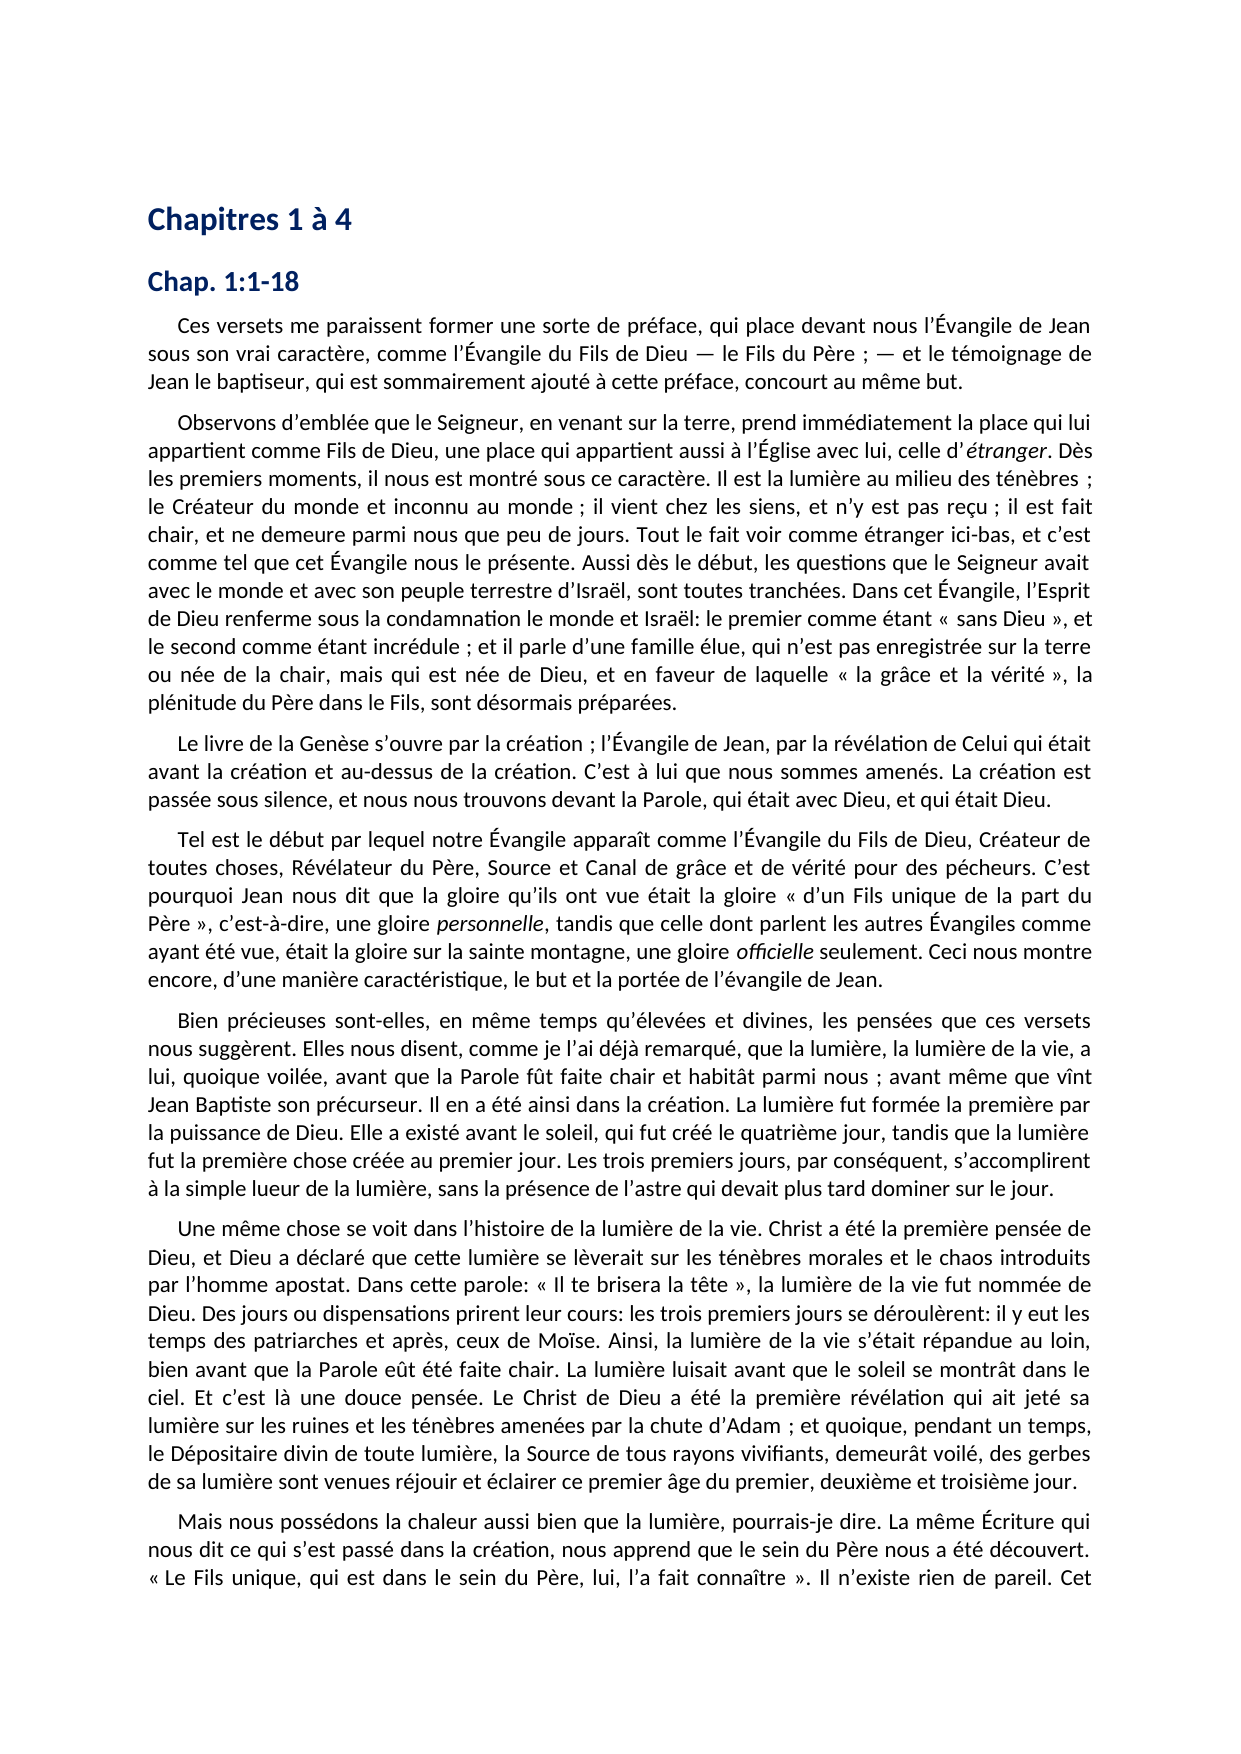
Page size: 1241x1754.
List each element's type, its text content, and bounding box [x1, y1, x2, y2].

text Une même chose se voit dans l’histoire de la lumière de la vie. Christ a été la première pensée de Dieu, et Dieu a déclaré que cette lumière se lèverait sur les ténèbres morales et le chaos introduits par l’homme apostat. Dans cette parole: « Il te brisera la tête », la lumière de la vie fut nommée de Dieu. Des jours ou dispensations prirent leur cours: les trois premiers jours se déroulèrent: il y eut les temps des patriarches et après, ceux de Moïse. Ainsi, la lumière de la vie s’était répandue au loin, bien avant que la Parole eût été faite chair. La lumière luisait avant que le soleil se montrât dans le ciel. Et c’est là une douce pensée. Le Christ de Dieu a été la première révélation qui ait jeté sa lumière sur les ruines et les ténèbres amenées par la chute d’Adam ; et quoique, pendant un temps, le Dépositaire divin de toute lumière, la Source de tous rayons vivifiants, demeurât voilé, des gerbes de sa lumière sont venues réjouir et éclairer ce premier âge du premier, deuxième et troisième jour. [148, 1214, 1093, 1495]
subtitle Chap. 1:1-18 [148, 263, 1093, 299]
text Observons d’emblée que le Seigneur, en venant sur la terre, prend immédiatement la place qui lui appartient comme Fils de Dieu, une place qui appartient aussi à l’Église avec lui, celle d’étranger. Dès les premiers moments, il nous est montré sous ce caractère. Il est la lumière au milieu des ténèbres ; le Créateur du monde et inconnu au monde ; il vient chez les siens, et n’y est pas reçu ; il est fait chair, et ne demeure parmi nous que peu de jours. Tout le fait voir comme étranger ici-bas, et c’est comme tel que cet Évangile nous le présente. Aussi dès le début, les questions que le Seigneur avait avec le monde et avec son peuple terrestre d’Israël, sont toutes tranchées. Dans cet Évangile, l’Esprit de Dieu renferme sous la condamnation le monde et Israël: le premier comme étant « sans Dieu », et le second comme étant incrédule ; et il parle d’une famille élue, qui n’est pas enregistrée sur la terre ou née de la chair, mais qui est née de Dieu, et en faveur de laquelle « la grâce et la vérité », la plénitude du Père dans le Fils, sont désormais préparées. [148, 408, 1093, 716]
text Le livre de la Genèse s’ouvre par la création ; l’Évangile de Jean, par la révélation de Celui qui était avant la création et au-dessus de la création. C’est à lui que nous sommes amenés. La création est passée sous silence, et nous nous trouvons devant la Parole, qui était avec Dieu, et qui était Dieu. [148, 729, 1093, 813]
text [148, 1507, 1093, 1591]
subtitle Chapitres 1 à 4 [148, 198, 1093, 238]
text Tel est le début par lequel notre Évangile apparaît comme l’Évangile du Fils de Dieu, Créateur de toutes choses, Révélateur du Père, Source et Canal de grâce et de vérité pour des pécheurs. C’est pourquoi Jean nous dit que la gloire qu’ils ont vue était la gloire « d’un Fils unique de la part du Père », c’est-à-dire, une gloire personnelle, tandis que celle dont parlent les autres Évangiles comme ayant été vue, était la gloire sur la sainte montagne, une gloire officielle seulement. Ceci nous montre encore, d’une manière caractéristique, le but et la portée de l’évangile de Jean. [148, 825, 1093, 993]
text Ces versets me paraissent former une sorte de préface, qui place devant nous l’Évangile de Jean sous son vrai caractère, comme l’Évangile du Fils de Dieu — le Fils du Père ; — et le témoignage de Jean le baptiseur, qui est sommairement ajouté à cette préface, concourt au même but. [148, 311, 1093, 396]
text Bien précieuses sont-elles, en même temps qu’élevées et divines, les pensées que ces versets nous suggèrent. Elles nous disent, comme je l’ai déjà remarqué, que la lumière, la lumière de la vie, a lui, quoique voilée, avant que la Parole fût faite chair et habitât parmi nous ; avant même que vînt Jean Baptiste son précurseur. Il en a été ainsi dans la création. La lumière fut formée la première par la puissance de Dieu. Elle a existé avant le soleil, qui fut créé le quatrième jour, tandis que la lumière fut la première chose créée au premier jour. Les trois premiers jours, par conséquent, s’accomplirent à la simple lueur de la lumière, sans la présence de l’astre qui devait plus tard dominer sur le jour. [148, 1006, 1093, 1202]
